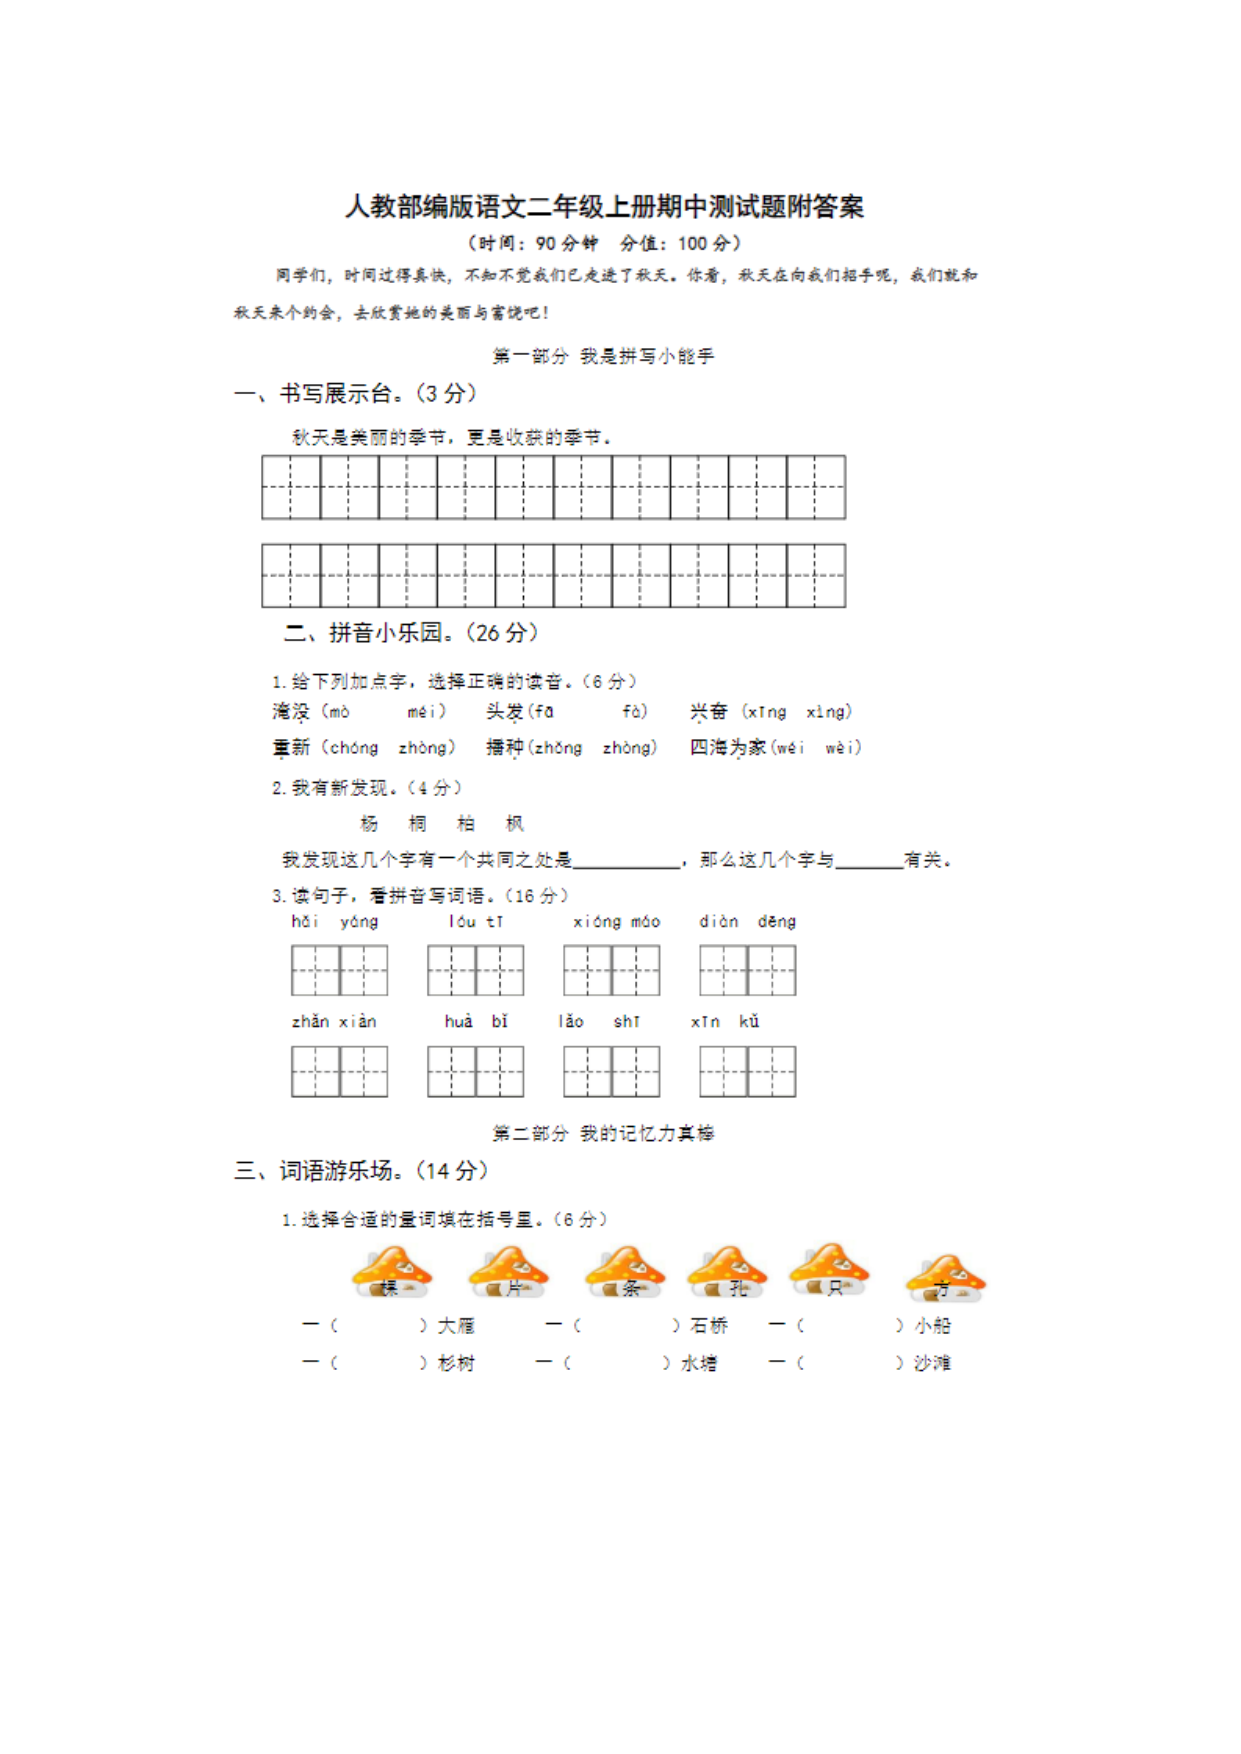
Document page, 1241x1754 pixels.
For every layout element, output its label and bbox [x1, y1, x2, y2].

picture [210, 162, 1030, 1395]
